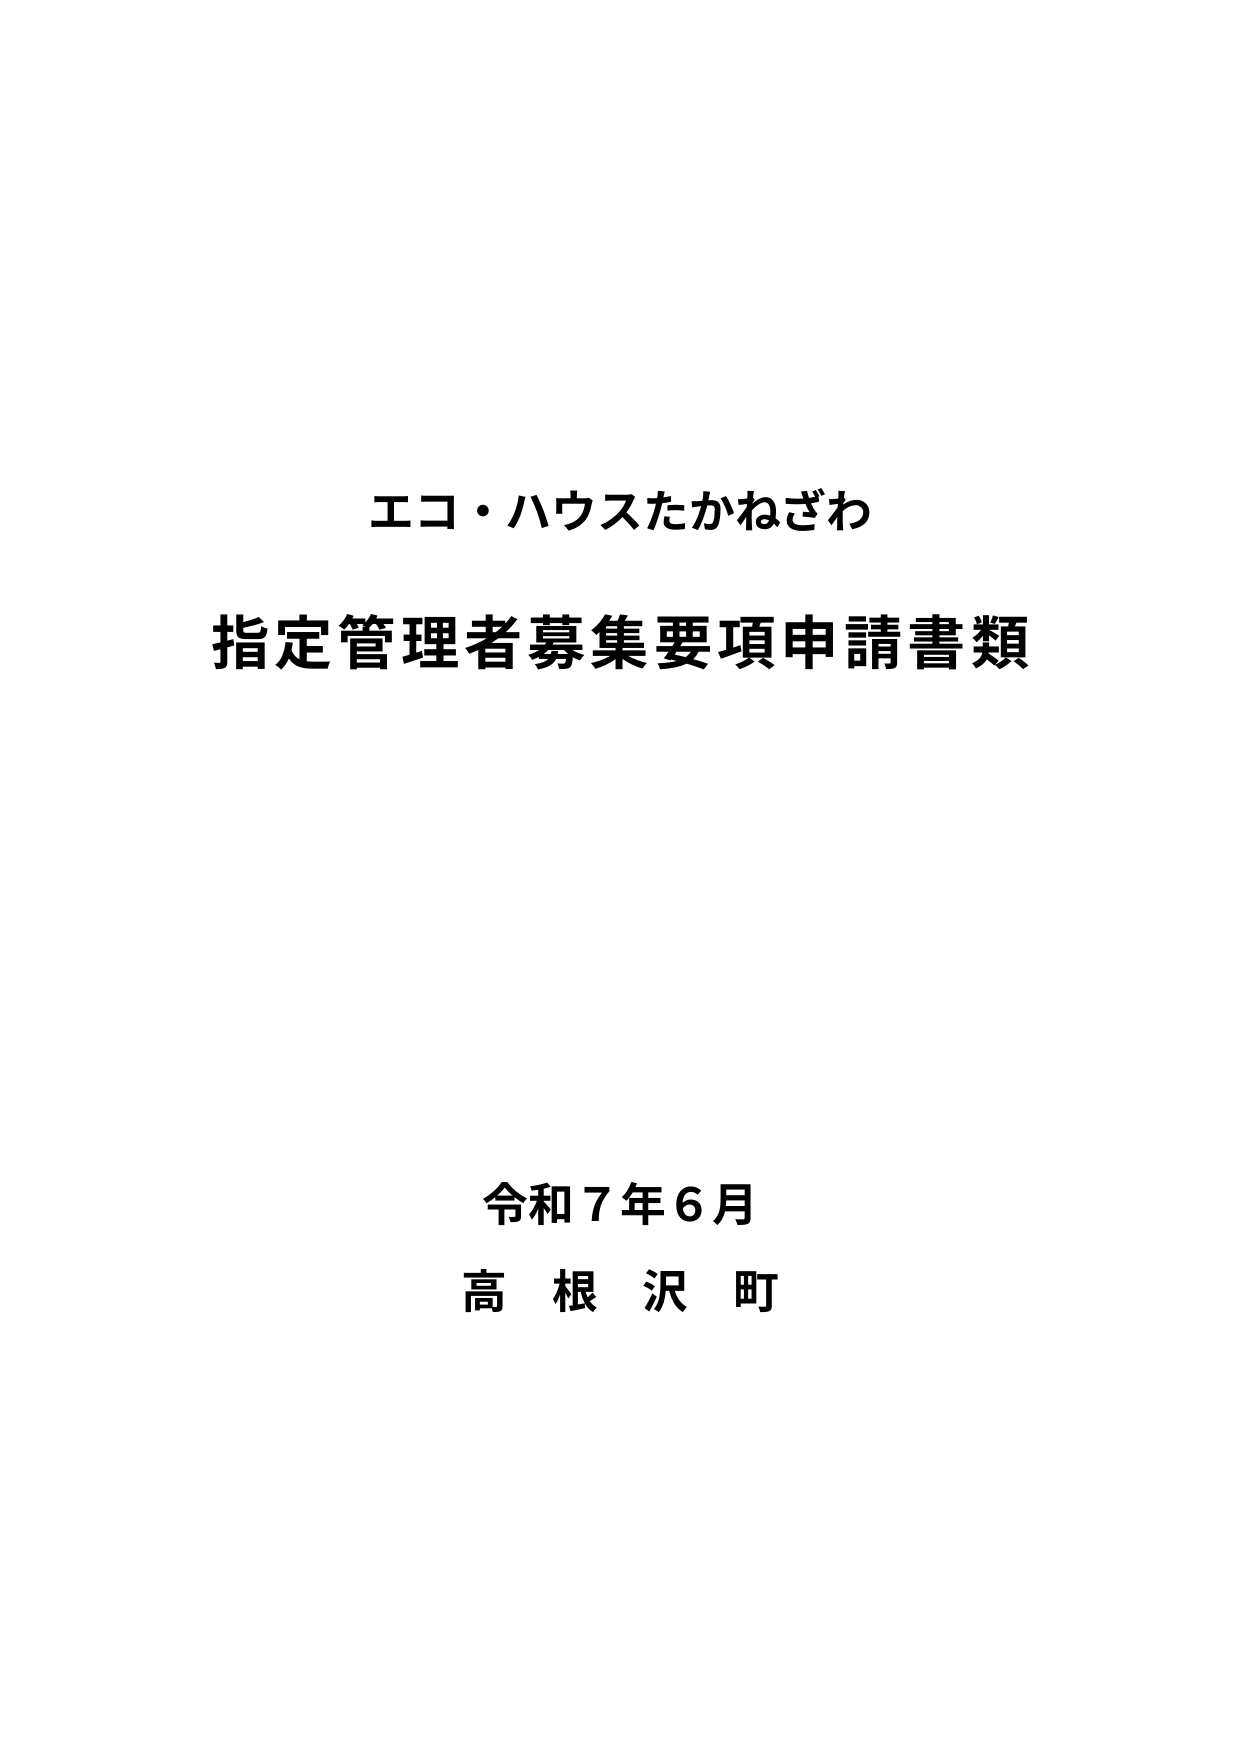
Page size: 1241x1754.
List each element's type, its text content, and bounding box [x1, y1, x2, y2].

text 指定管理者募集要項申請書類 [133, 595, 1107, 682]
text 高 根 沢 町 [133, 1245, 1107, 1332]
text エコ・ハウスたかねざわ [133, 465, 1107, 552]
text 令和７年６月 [133, 1159, 1107, 1245]
